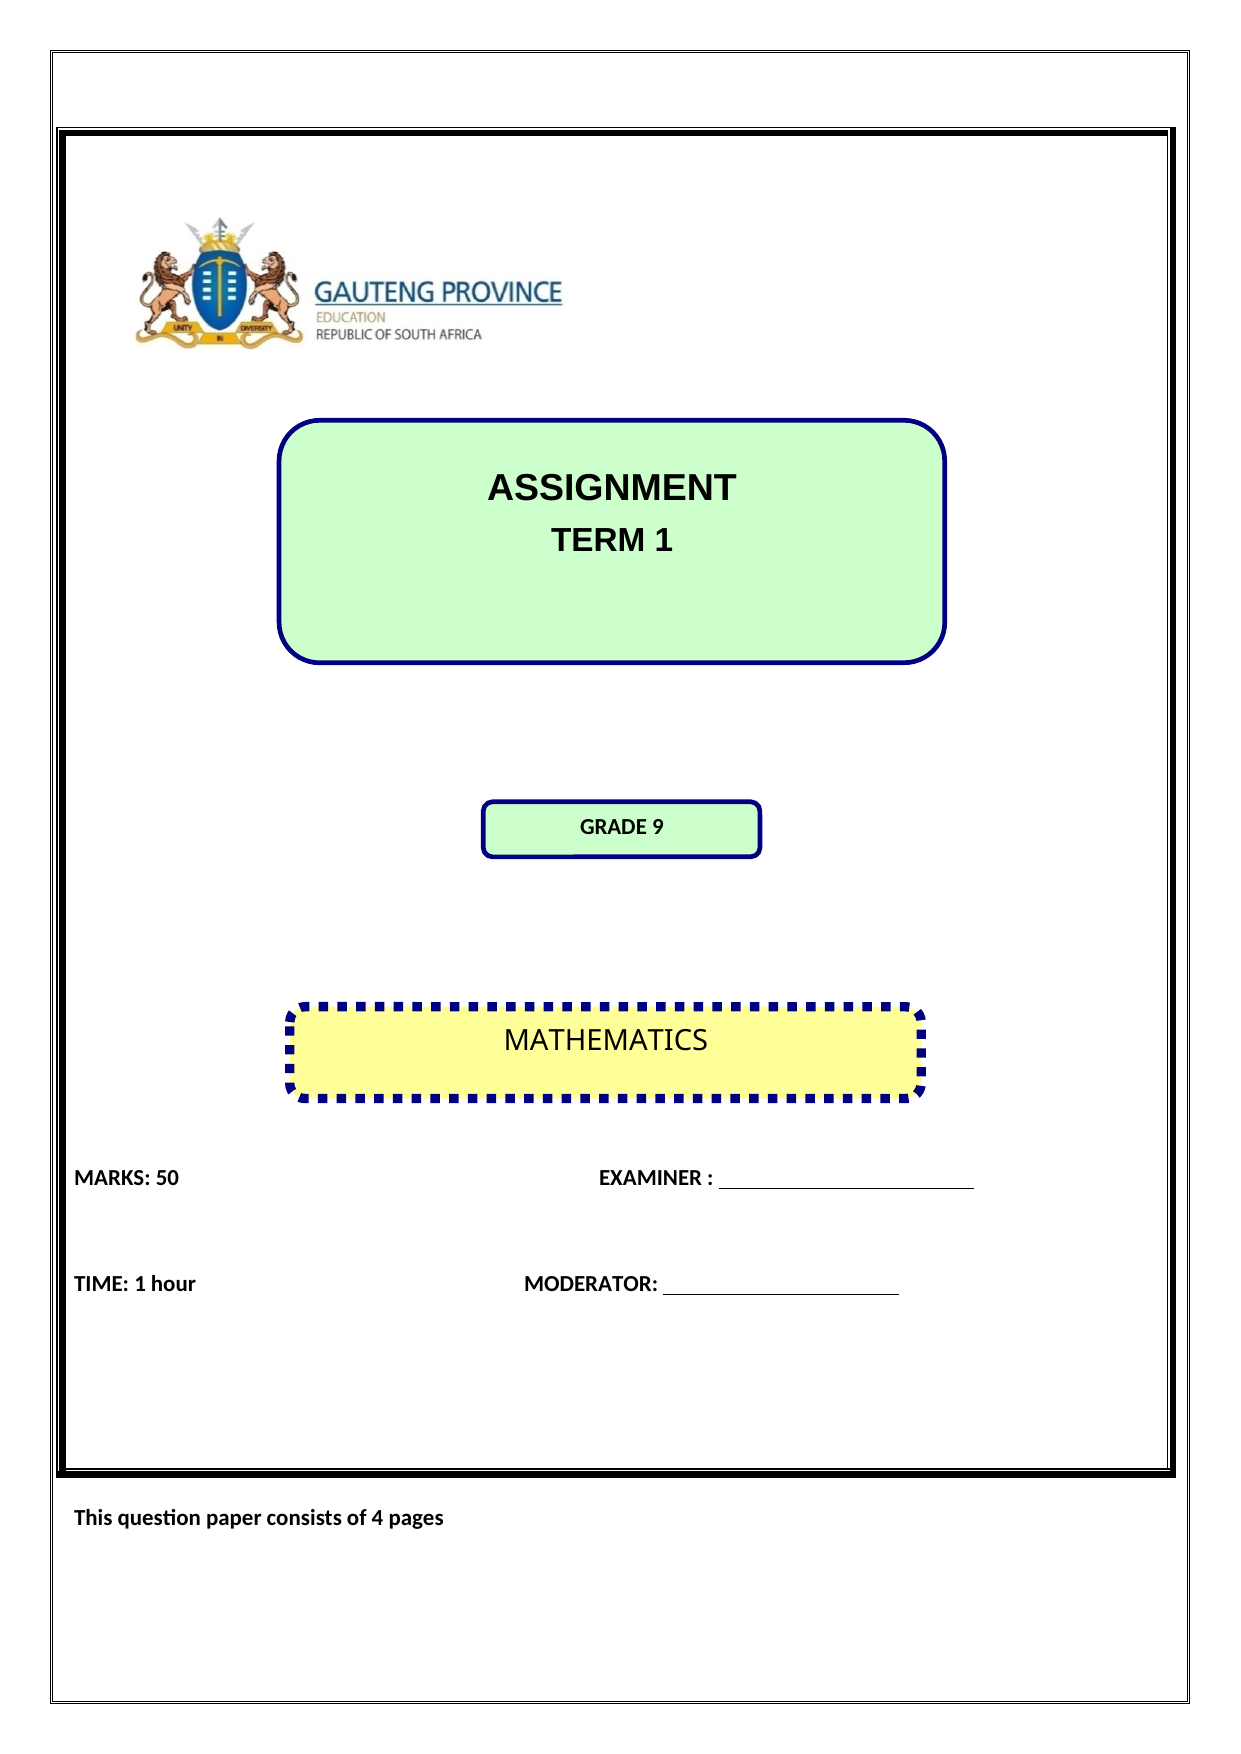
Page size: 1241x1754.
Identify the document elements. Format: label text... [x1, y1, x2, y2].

text This question paper consists of 4 pages [74, 1503, 1167, 1531]
picture [134, 217, 580, 350]
text MARKS: 50 EXAMINER : [66, 1096, 1167, 1192]
text TIME: 1 hour MODERATOR: [66, 1202, 1167, 1298]
